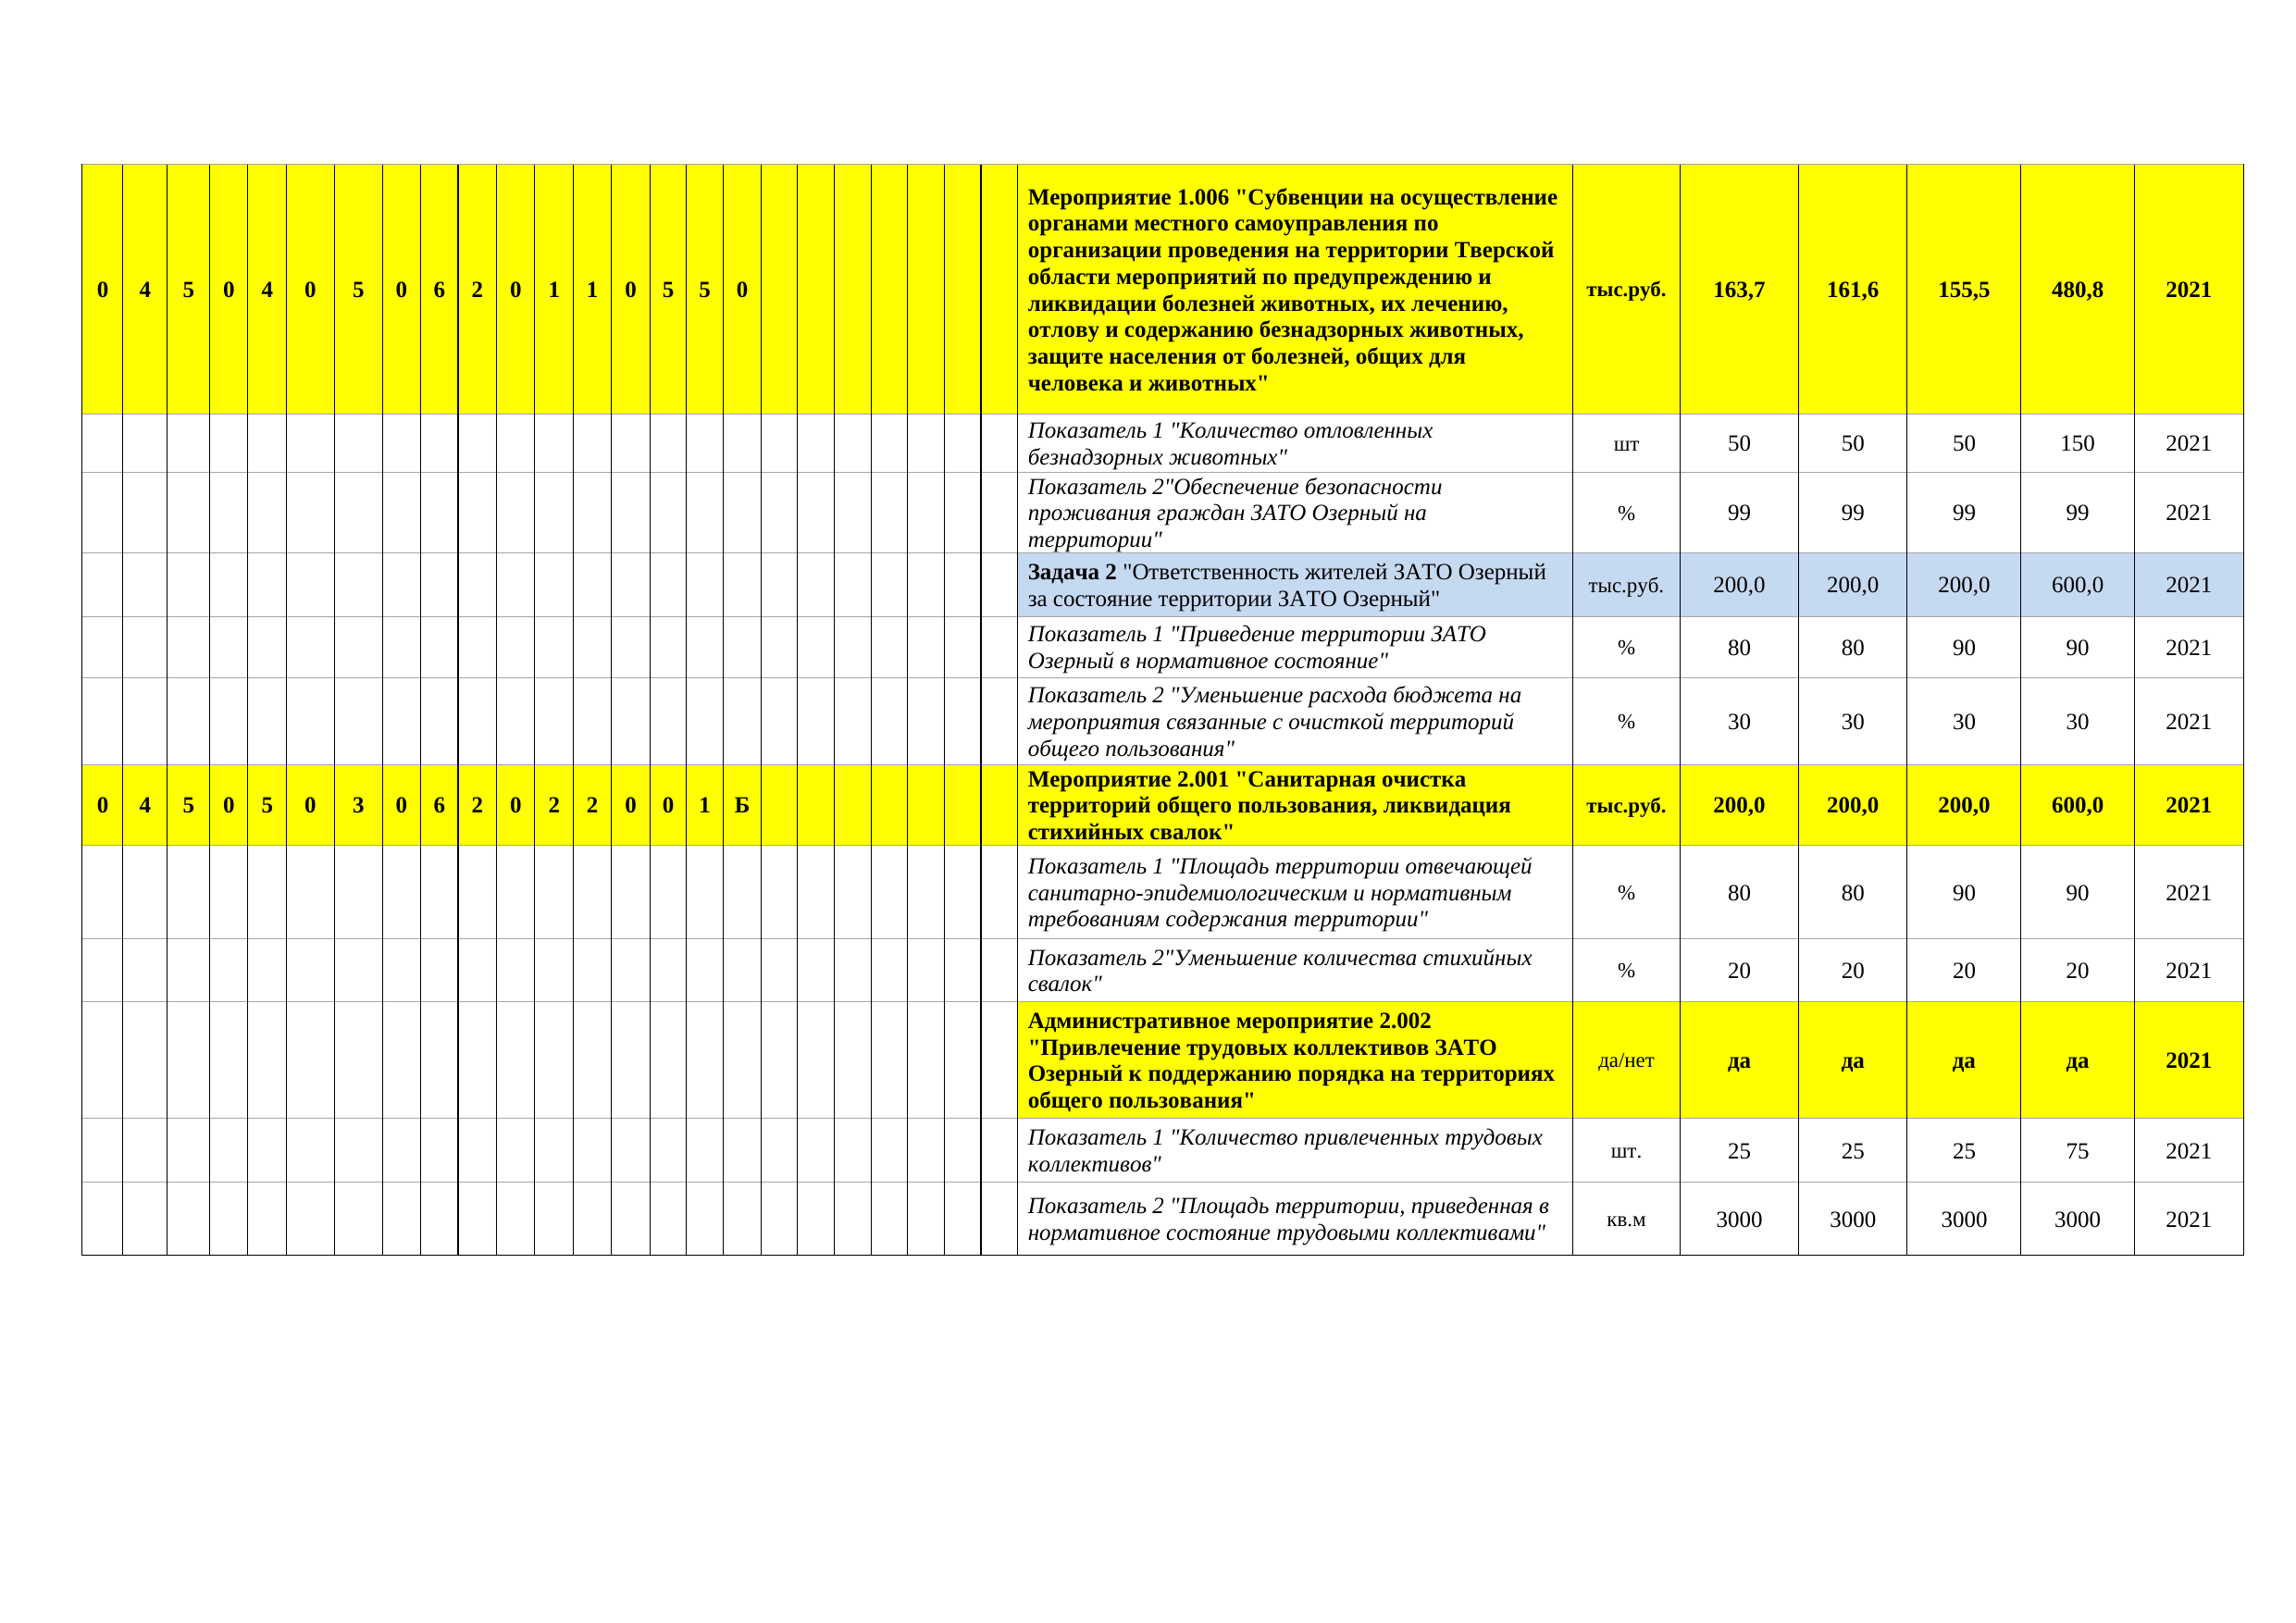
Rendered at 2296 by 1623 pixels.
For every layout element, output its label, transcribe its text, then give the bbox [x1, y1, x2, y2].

table_cell [287, 1002, 334, 1118]
table_cell [982, 553, 1017, 616]
table_cell [335, 473, 382, 552]
table_cell Показатель 2"Обеспечение безопасности проживания граждан ЗАТО Озерный на территории" [1018, 473, 1572, 552]
table_cell [945, 846, 980, 938]
table_cell 4 [248, 165, 286, 414]
table_cell [798, 1119, 834, 1182]
table_cell [535, 1002, 573, 1118]
table_cell [982, 617, 1017, 677]
table_cell [82, 553, 122, 616]
table_cell [612, 1002, 650, 1118]
table_cell [687, 678, 723, 764]
table_cell [168, 1183, 209, 1255]
table_cell [123, 678, 167, 764]
table_cell 200,0 [1799, 553, 1906, 616]
table_cell 0 [497, 765, 534, 845]
table_cell [248, 415, 286, 472]
table_cell шт. [1573, 1119, 1680, 1182]
table_cell [82, 939, 122, 1001]
table_cell [248, 939, 286, 1001]
table_cell 2 [459, 165, 496, 414]
table_cell [123, 1183, 167, 1255]
table_cell Мероприятие 2.001 "Санитарная очистка территорий общего пользования, ликвидация стихийных свалок" [1018, 765, 1572, 845]
table_cell 0 [82, 165, 122, 414]
table_cell [82, 1002, 122, 1118]
table_cell [908, 678, 944, 764]
table_cell 0 [383, 165, 420, 414]
table_cell [872, 939, 907, 1001]
table_cell [574, 473, 611, 552]
table_cell [982, 939, 1017, 1001]
table_cell [168, 415, 209, 472]
table_cell [835, 939, 871, 1001]
table_cell [651, 473, 686, 552]
table_cell 5 [335, 165, 382, 414]
table_cell [210, 1119, 247, 1182]
table_cell [123, 415, 167, 472]
table_cell [459, 678, 496, 764]
table_cell [535, 415, 573, 472]
table_cell 90 [1907, 617, 2020, 677]
table_cell % [1573, 846, 1680, 938]
table_cell [798, 617, 834, 677]
table_cell [421, 846, 457, 938]
table_cell [872, 678, 907, 764]
table_cell [872, 1119, 907, 1182]
table_cell Административное мероприятие 2.002 "Привлечение трудовых коллективов ЗАТО Озерный к поддержанию порядка на территориях общего пользования" [1018, 1002, 1572, 1118]
table_cell [687, 553, 723, 616]
table_cell 2021 [2135, 415, 2243, 472]
table_cell [210, 678, 247, 764]
table_cell 600,0 [2021, 765, 2134, 845]
table_cell [724, 1119, 761, 1182]
table_cell [210, 1002, 247, 1118]
table_cell [612, 1119, 650, 1182]
table_cell [908, 473, 944, 552]
table_cell [287, 1183, 334, 1255]
table_cell [210, 473, 247, 552]
table_cell 480,8 [2021, 165, 2134, 414]
table_cell [168, 553, 209, 616]
table_cell [908, 1183, 944, 1255]
table_cell [574, 1183, 611, 1255]
table_cell 4 [123, 165, 167, 414]
table_cell [872, 165, 907, 414]
table_cell [123, 939, 167, 1001]
table_cell [459, 1119, 496, 1182]
table_cell [459, 617, 496, 677]
table_cell 161,6 [1799, 165, 1906, 414]
table_cell [168, 1119, 209, 1182]
table_cell Б [724, 765, 761, 845]
table_cell [945, 617, 980, 677]
table_cell [287, 1119, 334, 1182]
table_cell [383, 415, 420, 472]
table_cell [651, 939, 686, 1001]
table_cell [421, 939, 457, 1001]
table_cell [248, 473, 286, 552]
table_cell [535, 473, 573, 552]
table_cell [248, 1183, 286, 1255]
table_cell [687, 846, 723, 938]
table_cell [459, 553, 496, 616]
table_cell [762, 617, 797, 677]
table_cell 4 [123, 765, 167, 845]
table_cell [335, 1002, 382, 1118]
table_cell [210, 1183, 247, 1255]
table_cell 20 [1681, 939, 1798, 1001]
table_cell [82, 678, 122, 764]
table_cell [724, 678, 761, 764]
table_cell [421, 473, 457, 552]
table_cell [574, 939, 611, 1001]
table_cell [982, 165, 1017, 414]
table_cell [335, 846, 382, 938]
table_cell [497, 617, 534, 677]
table_cell [982, 473, 1017, 552]
table_cell 90 [2021, 617, 2134, 677]
table_cell 2021 [2135, 553, 2243, 616]
table_cell 1 [574, 165, 611, 414]
table_cell [798, 1002, 834, 1118]
table_cell 2021 [2135, 765, 2243, 845]
table_cell 5 [168, 765, 209, 845]
table_cell [535, 1119, 573, 1182]
table_cell [835, 473, 871, 552]
table_cell 25 [1907, 1119, 2020, 1182]
table_cell [287, 678, 334, 764]
table_cell 0 [287, 765, 334, 845]
table_cell 200,0 [1799, 765, 1906, 845]
table_cell [497, 678, 534, 764]
table_cell [383, 1183, 420, 1255]
table_cell [287, 473, 334, 552]
table_cell [651, 1119, 686, 1182]
table_cell [872, 846, 907, 938]
table_cell [82, 1119, 122, 1182]
table_cell 20 [1799, 939, 1906, 1001]
table_cell [651, 1183, 686, 1255]
table_cell [248, 678, 286, 764]
table_cell 2021 [2135, 846, 2243, 938]
table_cell 0 [651, 765, 686, 845]
table_cell 150 [2021, 415, 2134, 472]
table_cell [383, 846, 420, 938]
table_cell [762, 165, 797, 414]
table_cell [687, 617, 723, 677]
table_cell 3000 [1907, 1183, 2020, 1255]
table_cell [908, 765, 944, 845]
table_cell 80 [1799, 846, 1906, 938]
table_cell [123, 473, 167, 552]
table_cell [651, 415, 686, 472]
table_cell [724, 939, 761, 1001]
table_cell 99 [2021, 473, 2134, 552]
table_cell Показатель 2 "Площадь территории, приведенная в нормативное состояние трудовыми коллективами" [1018, 1183, 1572, 1255]
table_cell 30 [1681, 678, 1798, 764]
table_cell [687, 415, 723, 472]
table_cell 2021 [2135, 473, 2243, 552]
table_cell [835, 1002, 871, 1118]
table_cell [908, 1002, 944, 1118]
table_cell тыс.руб. [1573, 165, 1680, 414]
table_cell [497, 1119, 534, 1182]
table_cell [535, 678, 573, 764]
table_cell [123, 617, 167, 677]
table_cell [872, 617, 907, 677]
table_cell [651, 1002, 686, 1118]
table_cell [335, 1119, 382, 1182]
table_cell 3000 [2021, 1183, 2134, 1255]
table_cell [335, 553, 382, 616]
table_cell [908, 165, 944, 414]
table_cell [762, 846, 797, 938]
table_cell [248, 846, 286, 938]
table_cell [168, 1002, 209, 1118]
table_cell [872, 415, 907, 472]
table_cell [724, 415, 761, 472]
table_cell [945, 415, 980, 472]
table_cell Показатель 1 "Количество отловленных безнадзорных животных" [1018, 415, 1572, 472]
table_cell [612, 846, 650, 938]
table_cell [168, 846, 209, 938]
table_cell 3000 [1799, 1183, 1906, 1255]
table_cell 99 [1681, 473, 1798, 552]
table_cell [724, 1002, 761, 1118]
table_cell 200,0 [1681, 765, 1798, 845]
table_cell % [1573, 617, 1680, 677]
table_cell [762, 415, 797, 472]
table_cell [835, 415, 871, 472]
table_cell [982, 678, 1017, 764]
table_cell [982, 415, 1017, 472]
table_cell [612, 415, 650, 472]
table_cell 2 [574, 765, 611, 845]
table_cell 2021 [2135, 617, 2243, 677]
table_cell 30 [1799, 678, 1906, 764]
table_cell [497, 846, 534, 938]
table_cell Показатель 2"Уменьшение количества стихийных свалок" [1018, 939, 1572, 1001]
table_cell [687, 1183, 723, 1255]
table_cell [210, 846, 247, 938]
table_cell [210, 415, 247, 472]
table_cell 5 [248, 765, 286, 845]
table_cell [383, 1119, 420, 1182]
table_cell [762, 939, 797, 1001]
table_cell 50 [1799, 415, 1906, 472]
table_cell [724, 617, 761, 677]
table_cell да [2021, 1002, 2134, 1118]
table_cell [982, 1183, 1017, 1255]
table_cell [724, 1183, 761, 1255]
table_cell [762, 1002, 797, 1118]
table_cell 30 [1907, 678, 2020, 764]
table_cell [651, 617, 686, 677]
table_cell [459, 473, 496, 552]
table_cell 2 [535, 765, 573, 845]
table_cell [835, 1183, 871, 1255]
table_cell 75 [2021, 1119, 2134, 1182]
table_cell [798, 415, 834, 472]
table_cell [335, 617, 382, 677]
table_cell [459, 1002, 496, 1118]
table_cell [248, 1002, 286, 1118]
table_cell [123, 553, 167, 616]
table_cell [574, 1119, 611, 1182]
table_cell [535, 939, 573, 1001]
table_cell [497, 939, 534, 1001]
table_cell [335, 415, 382, 472]
table_cell 200,0 [1681, 553, 1798, 616]
table_cell [535, 553, 573, 616]
table_cell [945, 473, 980, 552]
table_cell Показатель 1 "Приведение территории ЗАТО Озерный в нормативное состояние" [1018, 617, 1572, 677]
table_cell [724, 846, 761, 938]
table_cell [724, 553, 761, 616]
table_cell [497, 415, 534, 472]
table_cell [872, 765, 907, 845]
table_cell [421, 1119, 457, 1182]
table_cell [612, 473, 650, 552]
table_cell [383, 553, 420, 616]
table_cell 1 [535, 165, 573, 414]
table_cell 80 [1799, 617, 1906, 677]
table_cell [82, 617, 122, 677]
table_cell [762, 473, 797, 552]
table_cell 25 [1799, 1119, 1906, 1182]
table_cell [762, 678, 797, 764]
table_cell [835, 846, 871, 938]
table_cell [835, 165, 871, 414]
table_cell 6 [421, 765, 457, 845]
table_cell Показатель 2 "Уменьшение расхода бюджета на мероприятия связанные с очисткой территорий общего пользования" [1018, 678, 1572, 764]
table_cell [872, 1183, 907, 1255]
table_cell Показатель 1 "Количество привлеченных трудовых коллективов" [1018, 1119, 1572, 1182]
table_cell [945, 1119, 980, 1182]
table_cell 200,0 [1907, 765, 2020, 845]
table_cell 155,5 [1907, 165, 2020, 414]
table_cell [335, 1183, 382, 1255]
table_cell % [1573, 939, 1680, 1001]
table_cell [982, 1119, 1017, 1182]
table_cell [651, 678, 686, 764]
table_cell [123, 846, 167, 938]
table_cell [762, 553, 797, 616]
table_cell Мероприятие 1.006 "Субвенции на осуществление органами местного самоуправления по организации проведения на территории Тверской области мероприятий по предупреждению и ликвидации болезней животных, их лечению, отлову и содержанию безнадзорных животных, защите населения от болезней, общих для человека и животных" [1018, 165, 1572, 414]
table_cell [574, 846, 611, 938]
table_cell [945, 165, 980, 414]
table_cell [612, 1183, 650, 1255]
table_cell [82, 473, 122, 552]
table_cell [421, 415, 457, 472]
table_cell [945, 553, 980, 616]
table_cell [651, 553, 686, 616]
table_cell [421, 617, 457, 677]
table_cell 0 [210, 765, 247, 845]
table_cell [798, 553, 834, 616]
table_cell [383, 939, 420, 1001]
table_cell 3 [335, 765, 382, 845]
table_cell [497, 1002, 534, 1118]
table_cell [82, 1183, 122, 1255]
table_cell [798, 1183, 834, 1255]
table_cell [287, 939, 334, 1001]
table_cell [287, 553, 334, 616]
table_cell [421, 1002, 457, 1118]
table_cell 2021 [2135, 1119, 2243, 1182]
table_cell [123, 1119, 167, 1182]
table_cell тыс.руб. [1573, 765, 1680, 845]
table_cell [687, 473, 723, 552]
table_cell [687, 1002, 723, 1118]
table_cell [835, 678, 871, 764]
table_cell 2021 [2135, 1002, 2243, 1118]
table_cell 0 [497, 165, 534, 414]
table_cell [574, 553, 611, 616]
table_cell [210, 553, 247, 616]
table_cell [459, 939, 496, 1001]
table_cell 5 [687, 165, 723, 414]
table_cell [459, 415, 496, 472]
table_cell [383, 473, 420, 552]
table_cell [945, 765, 980, 845]
table_cell 0 [287, 165, 334, 414]
table_cell 5 [651, 165, 686, 414]
table_cell 90 [1907, 846, 2020, 938]
table_cell [687, 939, 723, 1001]
table_cell [908, 553, 944, 616]
table_cell 6 [421, 165, 457, 414]
table_cell [798, 165, 834, 414]
table_cell [835, 1119, 871, 1182]
table_cell [335, 939, 382, 1001]
table_cell Показатель 1 "Площадь территории отвечающей санитарно-эпидемиологическим и нормативным требованиям содержания территории" [1018, 846, 1572, 938]
table_cell 0 [612, 765, 650, 845]
table_cell [535, 617, 573, 677]
table_cell % [1573, 473, 1680, 552]
table_cell 80 [1681, 617, 1798, 677]
table_cell [612, 939, 650, 1001]
table_cell [798, 939, 834, 1001]
table_cell [535, 846, 573, 938]
table_cell [168, 939, 209, 1001]
table_cell [123, 1002, 167, 1118]
table_cell [982, 846, 1017, 938]
table_cell [535, 1183, 573, 1255]
table_cell 50 [1907, 415, 2020, 472]
table_cell 2021 [2135, 165, 2243, 414]
table_cell тыс.руб. [1573, 553, 1680, 616]
table_cell [248, 617, 286, 677]
table_cell [248, 1119, 286, 1182]
table_cell [287, 415, 334, 472]
table_cell 163,7 [1681, 165, 1798, 414]
table_cell [612, 678, 650, 764]
table_cell [798, 765, 834, 845]
table_cell [945, 1183, 980, 1255]
table_cell 0 [383, 765, 420, 845]
table_cell [497, 473, 534, 552]
table_cell [497, 553, 534, 616]
table_cell [287, 617, 334, 677]
table_cell 200,0 [1907, 553, 2020, 616]
table_cell [82, 415, 122, 472]
table_cell [168, 473, 209, 552]
table_cell [835, 617, 871, 677]
table_cell [872, 1002, 907, 1118]
table_cell [612, 553, 650, 616]
table_cell [168, 617, 209, 677]
table_cell 25 [1681, 1119, 1798, 1182]
table_cell [908, 846, 944, 938]
table_cell 3000 [1681, 1183, 1798, 1255]
table_cell [574, 1002, 611, 1118]
table_cell 30 [2021, 678, 2134, 764]
table_cell [798, 473, 834, 552]
table_cell [945, 1002, 980, 1118]
table_cell шт [1573, 415, 1680, 472]
table_cell 2021 [2135, 1183, 2243, 1255]
table_cell 1 [687, 765, 723, 845]
table_cell 99 [1907, 473, 2020, 552]
table_cell да [1907, 1002, 2020, 1118]
table_cell [798, 846, 834, 938]
table_cell Задача 2 "Ответственность жителей ЗАТО Озерный за состояние территории ЗАТО Озерный" [1018, 553, 1572, 616]
table_cell 5 [168, 165, 209, 414]
table_cell [574, 415, 611, 472]
table_cell 50 [1681, 415, 1798, 472]
table_cell [908, 1119, 944, 1182]
table_cell 20 [1907, 939, 2020, 1001]
table_cell да [1681, 1002, 1798, 1118]
table_cell [872, 553, 907, 616]
table_cell 99 [1799, 473, 1906, 552]
table_cell [762, 1119, 797, 1182]
table_cell [574, 678, 611, 764]
table_cell [383, 1002, 420, 1118]
table_cell [210, 617, 247, 677]
table_cell кв.м [1573, 1183, 1680, 1255]
table_cell [835, 553, 871, 616]
table_cell 0 [82, 765, 122, 845]
table_cell [762, 1183, 797, 1255]
table_cell [908, 617, 944, 677]
table_cell [383, 678, 420, 764]
table_cell [872, 473, 907, 552]
table_cell [908, 415, 944, 472]
table_cell [908, 939, 944, 1001]
table_cell [945, 939, 980, 1001]
table_cell [421, 1183, 457, 1255]
table_cell [982, 1002, 1017, 1118]
table_cell да/нет [1573, 1002, 1680, 1118]
table_cell 2021 [2135, 939, 2243, 1001]
table_cell 90 [2021, 846, 2134, 938]
table_cell [945, 678, 980, 764]
table_cell [82, 846, 122, 938]
table_cell 600,0 [2021, 553, 2134, 616]
table_cell 0 [210, 165, 247, 414]
table_cell [210, 939, 247, 1001]
table_cell [724, 473, 761, 552]
table_cell [982, 765, 1017, 845]
table_cell [762, 765, 797, 845]
table_cell 80 [1681, 846, 1798, 938]
table_cell % [1573, 678, 1680, 764]
table_cell 0 [612, 165, 650, 414]
table_cell 20 [2021, 939, 2134, 1001]
table_cell [835, 765, 871, 845]
table_cell [459, 1183, 496, 1255]
table_cell [421, 678, 457, 764]
table_cell [459, 846, 496, 938]
table_cell [287, 846, 334, 938]
table_cell 2021 [2135, 678, 2243, 764]
table_cell 2 [459, 765, 496, 845]
table_cell [651, 846, 686, 938]
table_cell [798, 678, 834, 764]
table_cell [687, 1119, 723, 1182]
table_cell [335, 678, 382, 764]
table_cell [383, 617, 420, 677]
table_cell 0 [724, 165, 761, 414]
table_cell [168, 678, 209, 764]
table_cell [574, 617, 611, 677]
table_cell [612, 617, 650, 677]
table_cell [497, 1183, 534, 1255]
table_cell [421, 553, 457, 616]
table_cell [248, 553, 286, 616]
table_cell да [1799, 1002, 1906, 1118]
